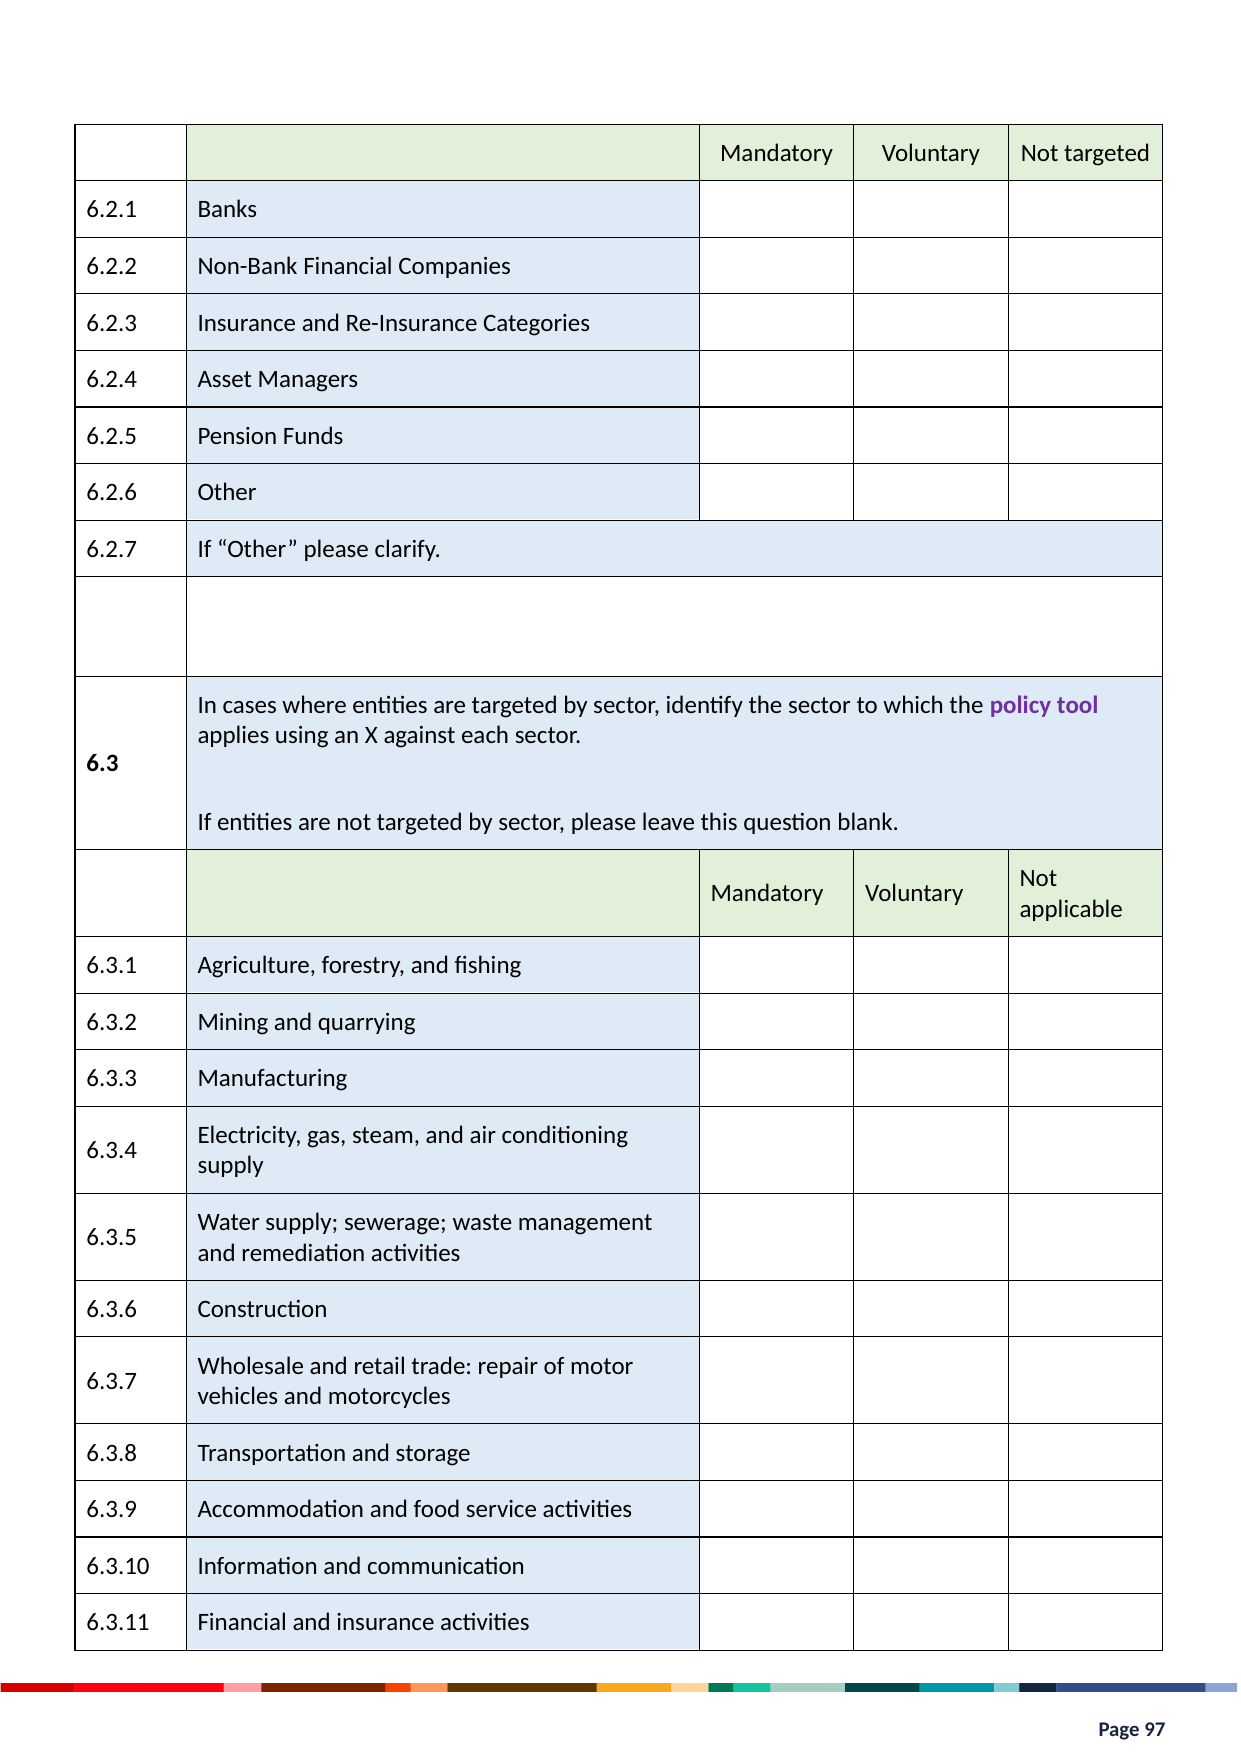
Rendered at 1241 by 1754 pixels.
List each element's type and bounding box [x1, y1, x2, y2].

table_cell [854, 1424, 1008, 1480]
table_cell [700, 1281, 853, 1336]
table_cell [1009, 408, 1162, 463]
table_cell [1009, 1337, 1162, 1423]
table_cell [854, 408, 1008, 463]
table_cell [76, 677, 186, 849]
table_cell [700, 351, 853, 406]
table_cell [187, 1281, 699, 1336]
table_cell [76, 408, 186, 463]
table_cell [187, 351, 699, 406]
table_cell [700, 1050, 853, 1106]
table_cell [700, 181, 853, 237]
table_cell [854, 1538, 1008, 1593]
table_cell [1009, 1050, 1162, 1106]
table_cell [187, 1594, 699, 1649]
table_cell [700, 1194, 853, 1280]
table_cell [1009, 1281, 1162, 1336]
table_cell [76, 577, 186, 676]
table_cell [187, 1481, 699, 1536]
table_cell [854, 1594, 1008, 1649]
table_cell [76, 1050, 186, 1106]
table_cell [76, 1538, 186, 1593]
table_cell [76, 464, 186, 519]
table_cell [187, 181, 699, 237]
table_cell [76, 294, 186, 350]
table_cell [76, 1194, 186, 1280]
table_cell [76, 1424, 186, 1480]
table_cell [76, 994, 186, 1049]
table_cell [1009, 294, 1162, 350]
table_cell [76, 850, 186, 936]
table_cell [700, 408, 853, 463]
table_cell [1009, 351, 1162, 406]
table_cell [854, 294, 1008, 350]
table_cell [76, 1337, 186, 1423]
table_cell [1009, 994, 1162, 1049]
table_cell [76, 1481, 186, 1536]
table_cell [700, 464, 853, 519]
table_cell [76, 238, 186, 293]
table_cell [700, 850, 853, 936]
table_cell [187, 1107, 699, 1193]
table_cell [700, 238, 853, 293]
picture [0, 1683, 1236, 1692]
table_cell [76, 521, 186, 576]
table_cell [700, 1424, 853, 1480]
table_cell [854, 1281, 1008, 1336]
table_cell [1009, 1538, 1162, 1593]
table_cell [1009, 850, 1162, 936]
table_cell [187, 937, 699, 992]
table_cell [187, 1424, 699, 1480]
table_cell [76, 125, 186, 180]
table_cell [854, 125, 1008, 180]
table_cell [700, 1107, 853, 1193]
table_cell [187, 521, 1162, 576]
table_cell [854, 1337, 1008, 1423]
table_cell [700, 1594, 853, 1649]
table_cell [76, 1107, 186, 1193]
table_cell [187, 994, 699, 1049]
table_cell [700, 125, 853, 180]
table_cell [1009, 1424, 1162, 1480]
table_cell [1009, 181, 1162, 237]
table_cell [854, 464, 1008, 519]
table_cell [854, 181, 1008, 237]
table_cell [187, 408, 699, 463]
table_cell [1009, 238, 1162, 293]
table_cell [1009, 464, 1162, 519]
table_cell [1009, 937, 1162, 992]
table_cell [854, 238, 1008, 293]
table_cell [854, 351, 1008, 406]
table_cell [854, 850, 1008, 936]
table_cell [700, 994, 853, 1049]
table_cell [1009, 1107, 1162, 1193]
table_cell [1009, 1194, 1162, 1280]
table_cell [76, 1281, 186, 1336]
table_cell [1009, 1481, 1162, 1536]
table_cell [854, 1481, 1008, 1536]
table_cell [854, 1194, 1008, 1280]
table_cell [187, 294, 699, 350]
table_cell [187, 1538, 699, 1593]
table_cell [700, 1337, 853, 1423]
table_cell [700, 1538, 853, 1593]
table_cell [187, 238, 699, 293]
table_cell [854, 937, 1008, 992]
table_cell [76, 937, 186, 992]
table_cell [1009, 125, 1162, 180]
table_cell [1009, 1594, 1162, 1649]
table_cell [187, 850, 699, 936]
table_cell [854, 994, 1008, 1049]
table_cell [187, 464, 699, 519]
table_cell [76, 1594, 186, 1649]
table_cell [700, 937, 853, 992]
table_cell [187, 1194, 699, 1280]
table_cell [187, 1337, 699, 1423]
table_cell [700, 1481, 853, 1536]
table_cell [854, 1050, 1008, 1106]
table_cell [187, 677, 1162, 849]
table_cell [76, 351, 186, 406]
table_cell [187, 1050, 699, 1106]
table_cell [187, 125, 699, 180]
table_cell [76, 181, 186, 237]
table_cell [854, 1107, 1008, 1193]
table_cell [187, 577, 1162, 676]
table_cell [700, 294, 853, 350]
